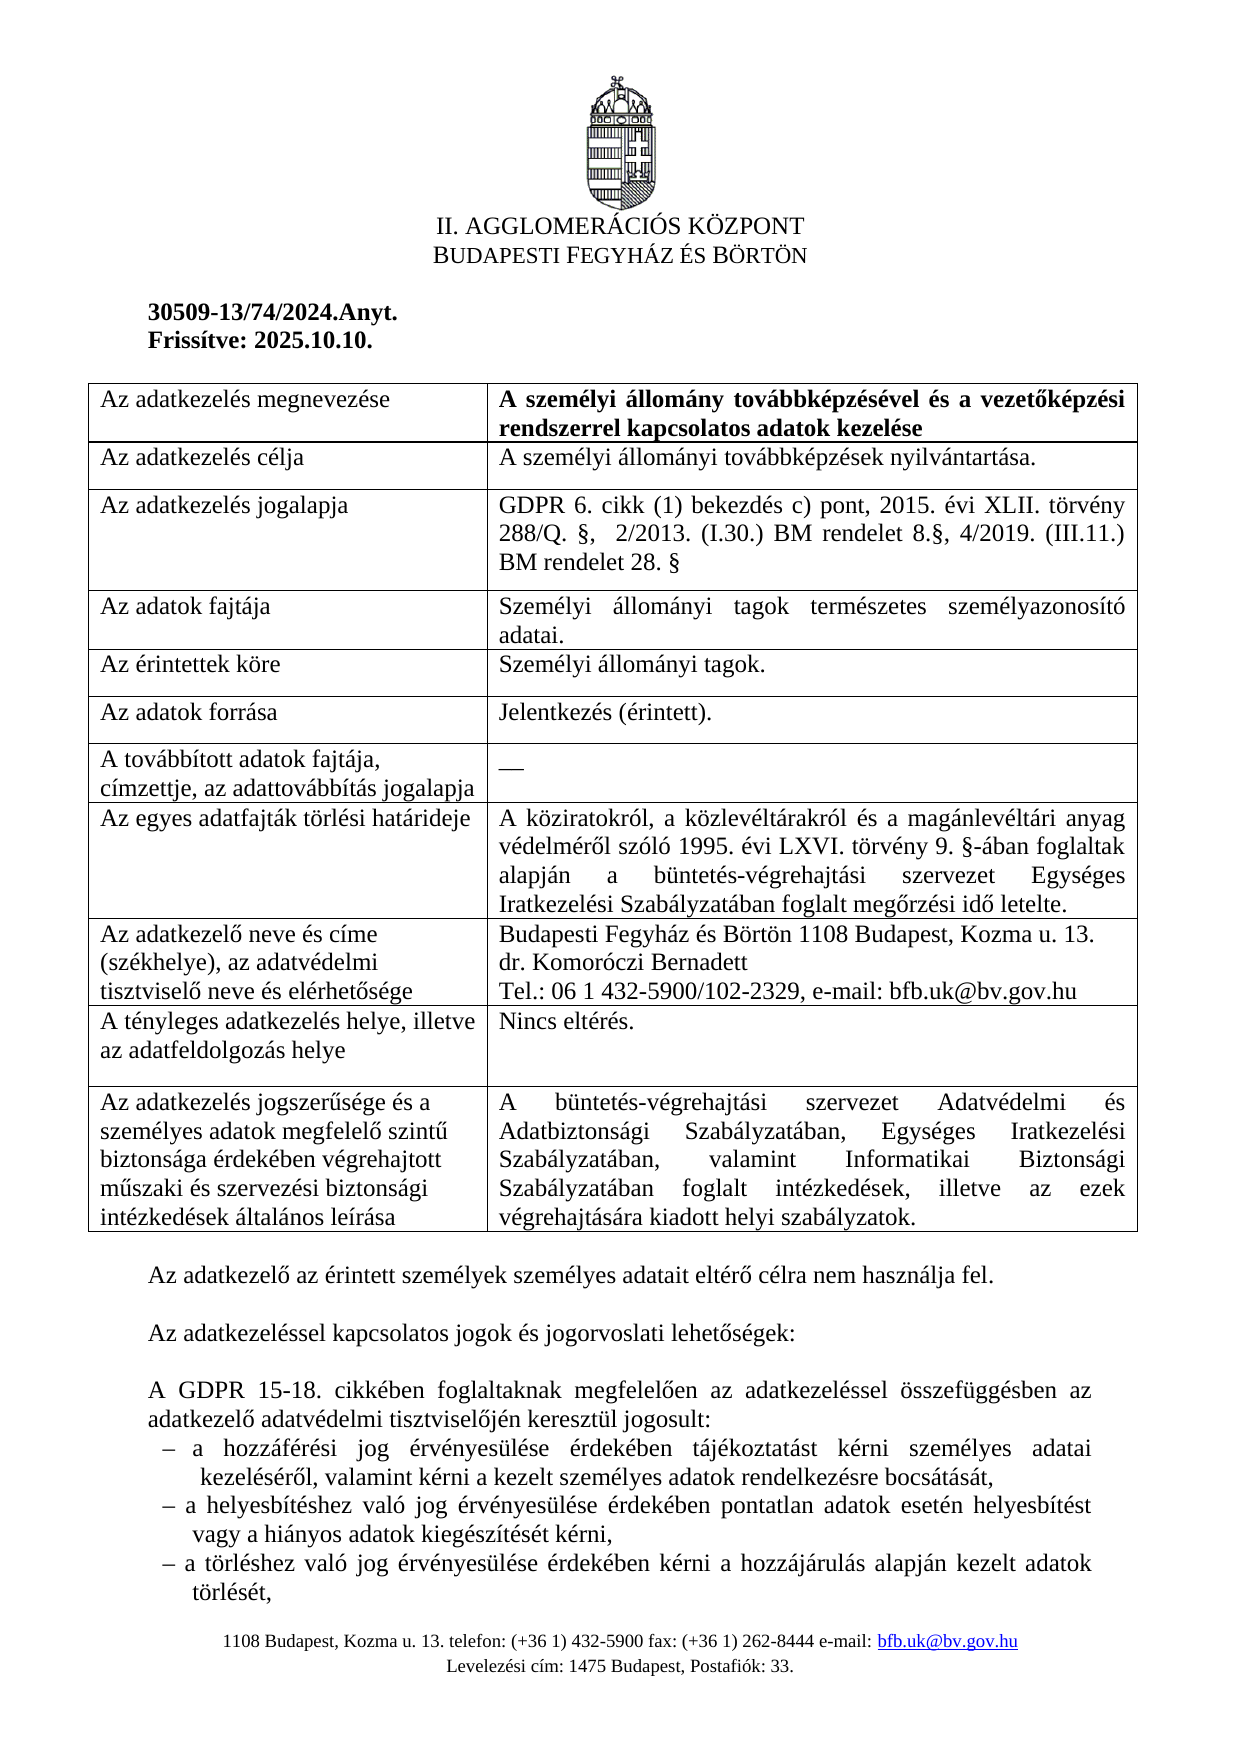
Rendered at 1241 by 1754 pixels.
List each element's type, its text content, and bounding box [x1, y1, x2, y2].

table_cell Az adatok forrása [89, 697, 487, 743]
picture [582, 73, 658, 212]
table_cell Az egyes adatfajták törlési határideje [89, 803, 487, 918]
table_cell Az adatkezelő neve és címe (székhelye), az adatvédelmi tisztviselő neve és elérhetősége [89, 919, 487, 1005]
text Az adatkezelő az érintett személyek személyes adatait eltérő célra nem használja fel. [148, 1261, 1092, 1289]
text 30509-13/74/2024.Anyt. [148, 297, 1092, 325]
table_cell Nincs eltérés. [488, 1006, 1137, 1086]
table_cell Jelentkezés (érintett). [488, 697, 1137, 743]
table_cell A személyi állományi továbbképzések nyilvántartása. [488, 443, 1137, 489]
table_cell Az adatok fajtája [89, 591, 487, 648]
text A GDPR 15-18. cikkében foglaltaknak megfelelően az adatkezeléssel összefüggésben az adatkezelő adatvédelmi tisztviselőjén keresztül jogosult: [148, 1376, 1092, 1433]
table_cell A továbbított adatok fajtája, címzettje, az adattovábbítás jogalapja [89, 744, 487, 802]
table_cell Az adatkezelés célja [89, 443, 487, 489]
table_cell A tényleges adatkezelés helye, illetve az adatfeldolgozás helye [89, 1006, 487, 1086]
table_header A személyi állomány továbbképzésével és a vezetőképzési rendszerrel kapcsolatos adatok kezelése [488, 384, 1137, 441]
text Az adatkezeléssel kapcsolatos jogok és jogorvoslati lehetőségek: [148, 1318, 1092, 1347]
table_cell Az adatkezelés jogszerűsége és a személyes adatok megfelelő szintű biztonsága érdekében végrehajtott műszaki és szervezési biztonsági intézkedések általános leírása [89, 1087, 487, 1231]
table_cell A büntetés-végrehajtási szervezet Adatvédelmi és Adatbiztonsági Szabályzatában, Egységes Iratkezelési Szabályzatában, valamint Informatikai Biztonsági Szabályzatában foglalt intézkedések, illetve az ezek végrehajtására kiadott helyi szabályzatok. [488, 1087, 1137, 1231]
text – a helyesbítéshez való jog érvényesülése érdekében pontatlan adatok esetén helyesbítést vagy a hiányos adatok kiegészítését kérni, [162, 1491, 1092, 1548]
table_cell Személyi állományi tagok. [488, 650, 1137, 696]
table_cell Az adatkezelés jogalapja [89, 490, 487, 590]
table_cell Az érintettek köre [89, 650, 487, 696]
text Frissítve: 2025.10.10. [148, 325, 1092, 354]
text – a törléshez való jog érvényesülése érdekében kérni a hozzájárulás alapján kezelt adatok törlését, [162, 1548, 1092, 1606]
table_cell __ [488, 744, 1137, 802]
table_cell Budapesti Fegyház és Börtön 1108 Budapest, Kozma u. 13. dr. Komoróczi Bernadett Tel.: 06 1 432-5900/102-2329, e-mail: bfb.uk@bv.gov.hu [488, 919, 1137, 1005]
table_header Az adatkezelés megnevezése [89, 384, 487, 441]
table_cell Személyi állományi tagok természetes személyazonosító adatai. [488, 591, 1137, 648]
table_cell GDPR 6. cikk (1) bekezdés c) pont, 2015. évi XLII. törvény 288/Q. §, 2/2013. (I.30.) BM rendelet 8.§, 4/2019. (III.11.) BM rendelet 28. § [488, 490, 1137, 590]
list a hozzáférési jog érvényesülése érdekében tájékoztatást kérni személyes adatai kezeléséről, valamint kérni a kezelt személyes adatok rendelkezésre bocsátását, [162, 1433, 1092, 1491]
table_cell A köziratokról, a közlevéltárakról és a magánlevéltári anyag védelméről szóló 1995. évi LXVI. törvény 9. §-ában foglaltak alapján a büntetés-végrehajtási szervezet Egységes Iratkezelési Szabályzatában foglalt megőrzési idő letelte. [488, 803, 1137, 918]
